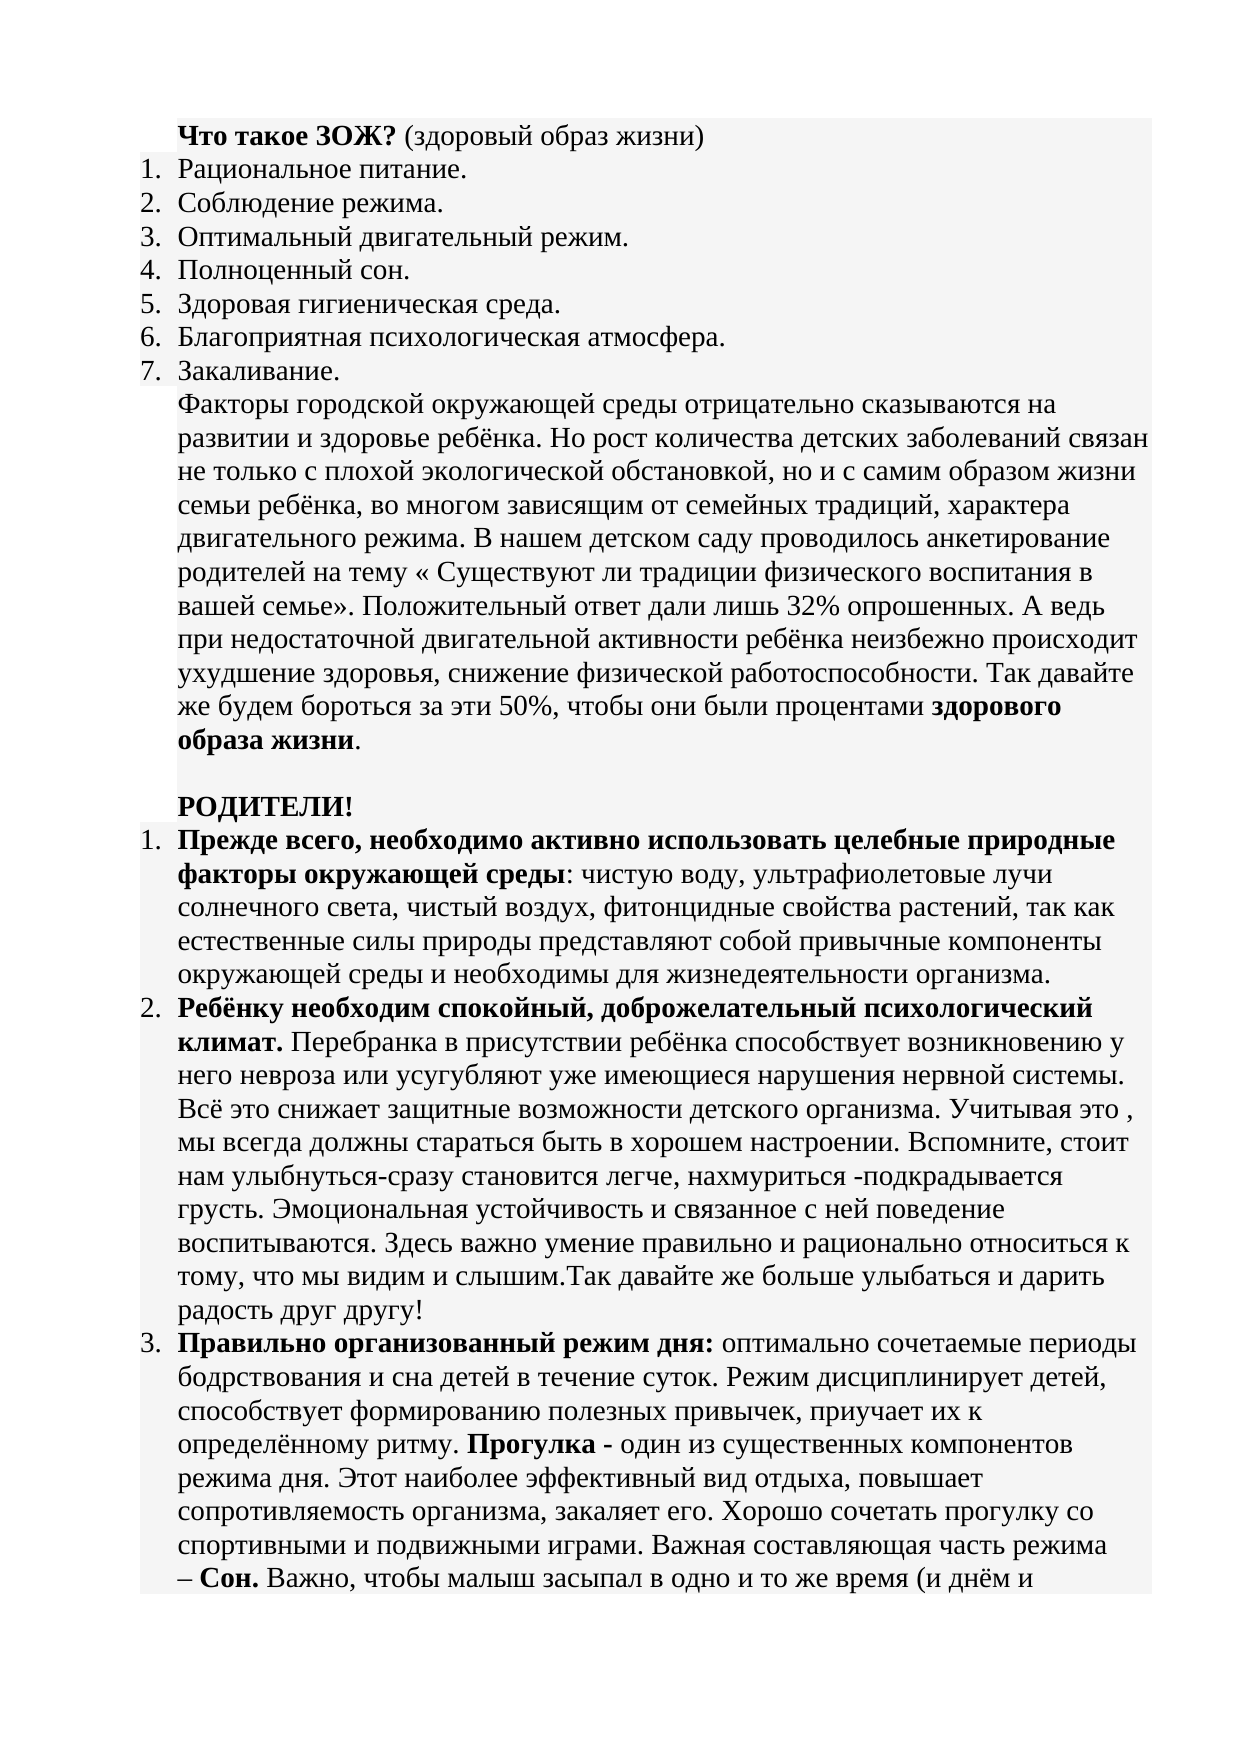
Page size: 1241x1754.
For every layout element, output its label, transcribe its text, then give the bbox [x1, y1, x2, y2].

text Что такое ЗОЖ? (здоровый образ жизни) [177, 118, 1152, 152]
list Прежде всего, необходимо активно использовать целебные природные факторы окружающей среды: чистую воду, ультрафиолетовые лучи солнечного света, чистый воздух, фитонцидные свойства растений, так как естественные силы природы представляют собой привычные компоненты окружающей среды и необходимы для жизнедеятельности организма. [140, 822, 1152, 990]
list Благоприятная психологическая атмосфера. [140, 319, 1152, 353]
list Оптимальный двигательный режим. [140, 219, 1152, 252]
list Ребёнку необходим спокойный, доброжелательный психологический климат. Перебранка в присутствии ребёнка способствует возникновению у него невроза или усугубляют уже имеющиеся нарушения нервной системы. Всё это снижает защитные возможности детского организма. Учитывая это , мы всегда должны стараться быть в хорошем настроении. Вспомните, стоит нам улыбнуться-сразу становится легче, нахмуриться -подкрадывается грусть. Эмоциональная устойчивость и связанное с ней поведение воспитываются. Здесь важно умение правильно и рационально относиться к тому, что мы видим и слышим.Так давайте же больше улыбаться и дарить радость друг другу! [140, 990, 1152, 1326]
list Закаливание. [140, 353, 1152, 386]
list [140, 1326, 1152, 1594]
list Здоровая гигиеническая среда. [140, 286, 1152, 319]
text Факторы городской окружающей среды отрицательно сказываются на развитии и здоровье ребёнка. Но рост количества детских заболеваний связан не только с плохой экологической обстановкой, но и с самим образом жизни семьи ребёнка, во многом зависящим от семейных традиций, характера двигательного режима. В нашем детском саду проводилось анкетирование родителей на тему « Существуют ли традиции физического воспитания в вашей семье». Положительный ответ дали лишь 32% опрошенных. А ведь при недостаточной двигательной активности ребёнка неизбежно происходит ухудшение здоровья, снижение физической работоспособности. Так давайте же будем бороться за эти 50%, чтобы они были процентами здорового образа жизни. [177, 386, 1152, 755]
text РОДИТЕЛИ! [177, 755, 1152, 822]
list Соблюдение режима. [140, 185, 1152, 219]
list Полноценный сон. [140, 252, 1152, 286]
list Рациональное питание. [140, 152, 1152, 185]
